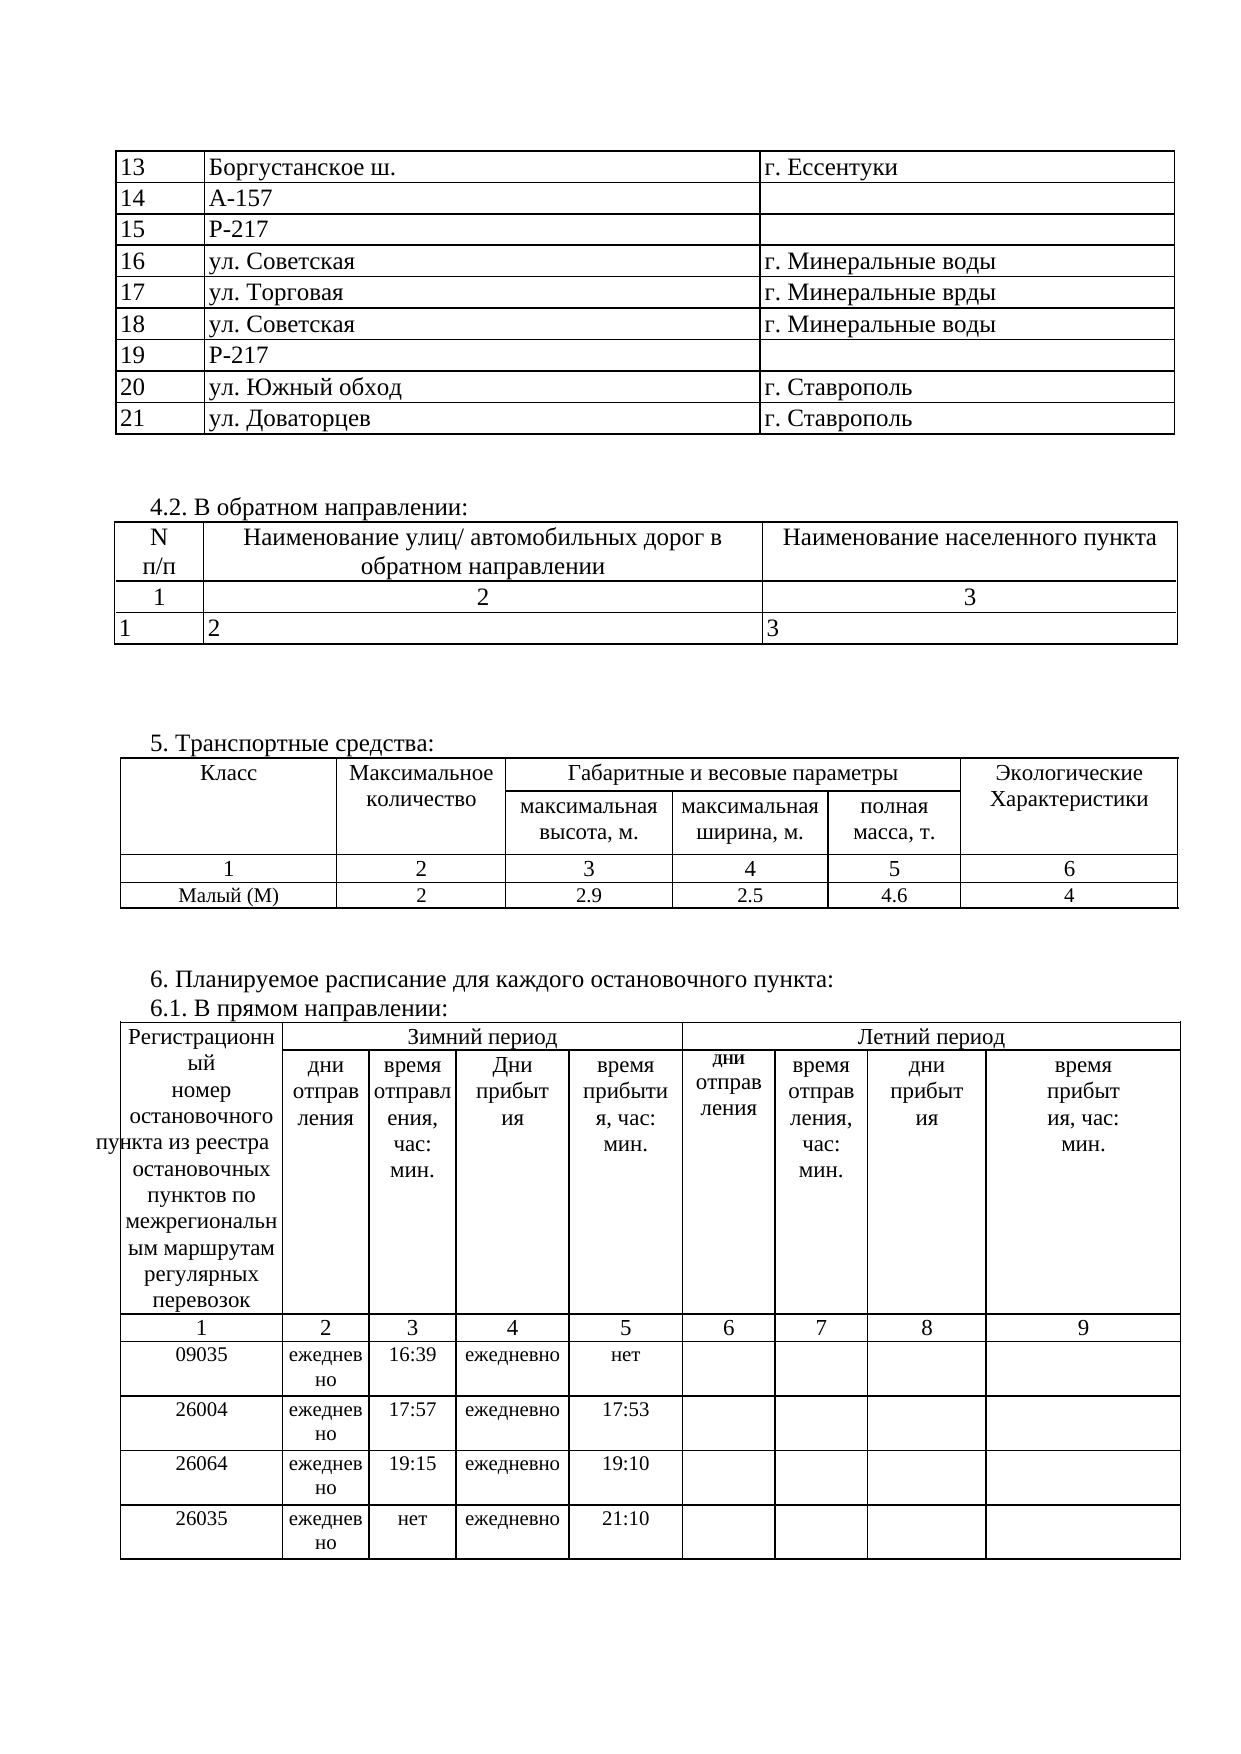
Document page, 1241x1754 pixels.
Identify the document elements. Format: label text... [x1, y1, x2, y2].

table_cell 16:39 [370, 1342, 455, 1395]
table_cell Малый (М) [121, 883, 336, 907]
table_cell ежедневно [457, 1397, 568, 1449]
table_cell 3 [370, 1315, 455, 1341]
table_header Наименование улиц/ автомобильных дорог в обратном направлении [204, 523, 762, 580]
table_header N п/п [115, 523, 203, 580]
table_cell 5 [570, 1315, 682, 1341]
table_cell дни прибыт ия [868, 1051, 985, 1313]
table_cell время прибыт ия, час: мин. [987, 1051, 1180, 1313]
table_cell максимальная ширина, м. [673, 792, 827, 854]
table_cell [987, 1342, 1180, 1395]
table_cell ул. Советская [205, 246, 759, 276]
table_cell 2 [337, 883, 505, 907]
table_cell [761, 215, 1174, 244]
table_cell 26004 [121, 1397, 282, 1449]
table_cell г. Ставрополь [761, 403, 1174, 433]
table_cell 2 [204, 582, 762, 611]
table_cell 4 [961, 883, 1177, 907]
table_cell [776, 1342, 867, 1395]
table_cell полная масса, т. [829, 792, 960, 854]
table_cell 26064 [121, 1451, 282, 1504]
table_cell ежедневно [283, 1506, 368, 1558]
table_cell [776, 1451, 867, 1504]
table_header Летний период [683, 1023, 1180, 1049]
table_cell Р-217 [205, 215, 759, 244]
table_cell 8 [868, 1315, 985, 1341]
table_cell 2 [204, 613, 762, 643]
table_cell 2.5 [673, 883, 827, 907]
table_cell г. Минеральные врды [761, 277, 1174, 307]
table_cell [987, 1506, 1180, 1558]
table_cell 4 [457, 1315, 568, 1341]
table_cell 1 [121, 855, 336, 882]
table_cell 3 [763, 611, 1177, 643]
table_cell 4 [673, 855, 827, 882]
table_cell 1 [115, 581, 203, 611]
table_cell [868, 1451, 985, 1504]
table_cell [683, 1506, 774, 1558]
text 6.1. В прямом направлении: [150, 993, 1090, 1021]
table_cell [761, 340, 1174, 370]
table_cell [868, 1342, 985, 1395]
table_cell ул. Советская [205, 309, 759, 339]
table_cell [987, 1451, 1180, 1504]
table_cell г. Ессентуки [761, 152, 1174, 181]
table_cell г. Минеральные воды [761, 309, 1174, 339]
table_cell [868, 1506, 985, 1558]
table_header Класс [121, 759, 336, 854]
table_cell нет [370, 1506, 455, 1558]
table_cell г. Ставрополь [761, 372, 1174, 402]
table_cell [683, 1397, 774, 1449]
table_cell ДНИ отправ ления [683, 1051, 774, 1313]
table_cell Боргустанское ш. [205, 152, 759, 181]
table_cell 15 [117, 215, 204, 244]
table_cell нет [570, 1342, 682, 1395]
table_cell 2.9 [506, 883, 672, 907]
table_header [121, 1023, 282, 1313]
table_cell 1 [121, 1315, 282, 1341]
table_cell 26035 [121, 1506, 282, 1558]
table_cell ежедневно [457, 1451, 568, 1504]
table_cell ул. Торговая [205, 277, 759, 307]
table_cell 5 [829, 855, 960, 882]
table_cell ежедневно [283, 1451, 368, 1504]
table_cell [761, 183, 1174, 213]
table_cell г. Минеральные воды [761, 246, 1174, 276]
table_cell 20 [117, 372, 204, 402]
table_cell Р-217 [205, 340, 759, 370]
table_cell 13 [117, 152, 204, 181]
table_header Зимний период [283, 1023, 682, 1049]
table_cell 16 [117, 246, 204, 276]
table_cell 21 [117, 403, 204, 433]
table_cell 4.6 [829, 883, 960, 907]
table_cell 7 [776, 1315, 867, 1341]
table_cell время отправл ения, час: мин. [370, 1051, 455, 1313]
text 4.2. В обратном направлении: [150, 492, 1090, 521]
table_cell 2 [283, 1315, 368, 1341]
table_cell 2 [337, 855, 505, 882]
table_cell 6 [961, 855, 1177, 882]
table_cell [776, 1397, 867, 1449]
table_cell ул. Доваторцев [205, 403, 759, 433]
table_header Габаритные и весовые параметры [506, 759, 960, 790]
table_cell максимальная высота, м. [506, 792, 672, 854]
table_cell 17:57 [370, 1397, 455, 1449]
table_header Наименование населенного пункта [763, 523, 1177, 580]
table_cell ежедневно [283, 1342, 368, 1395]
table_cell [868, 1397, 985, 1449]
table_cell [683, 1342, 774, 1395]
table_cell 17 [117, 277, 204, 307]
table_cell ежедневно [283, 1397, 368, 1449]
table_cell 14 [117, 183, 204, 213]
table_cell 9 [987, 1315, 1180, 1341]
table_cell [987, 1397, 1180, 1449]
table_cell 1 [115, 613, 203, 643]
table_cell 3 [763, 580, 1177, 611]
text 5. Транспортные средства: [150, 728, 1090, 757]
table_cell Дни прибыт ия [457, 1051, 568, 1313]
table_cell 19:15 [370, 1451, 455, 1504]
table_cell время прибыти я, час: мин. [570, 1051, 682, 1313]
table_header Экологические Характеристики [961, 759, 1177, 854]
table_cell 19:10 [570, 1451, 682, 1504]
table_cell 19 [117, 340, 204, 370]
table_cell время отправ ления, час: мин. [776, 1051, 867, 1313]
table_cell 18 [117, 309, 204, 339]
table_cell ежедневно [457, 1342, 568, 1395]
text 6. Планируемое расписание для каждого остановочного пункта: [150, 964, 1090, 993]
table_cell [776, 1506, 867, 1558]
table_cell А-157 [205, 183, 759, 213]
table_cell 3 [506, 855, 672, 882]
table_cell 09035 [121, 1342, 282, 1395]
table_cell [683, 1451, 774, 1504]
table_cell 21:10 [570, 1506, 682, 1558]
table_cell ежедневно [457, 1506, 568, 1558]
table_cell дни отправ ления [283, 1051, 368, 1313]
table_header Максимальное количество [337, 759, 505, 854]
table_cell 6 [683, 1315, 774, 1341]
table_cell ул. Южный обход [205, 372, 759, 402]
table_cell 17:53 [570, 1397, 682, 1449]
